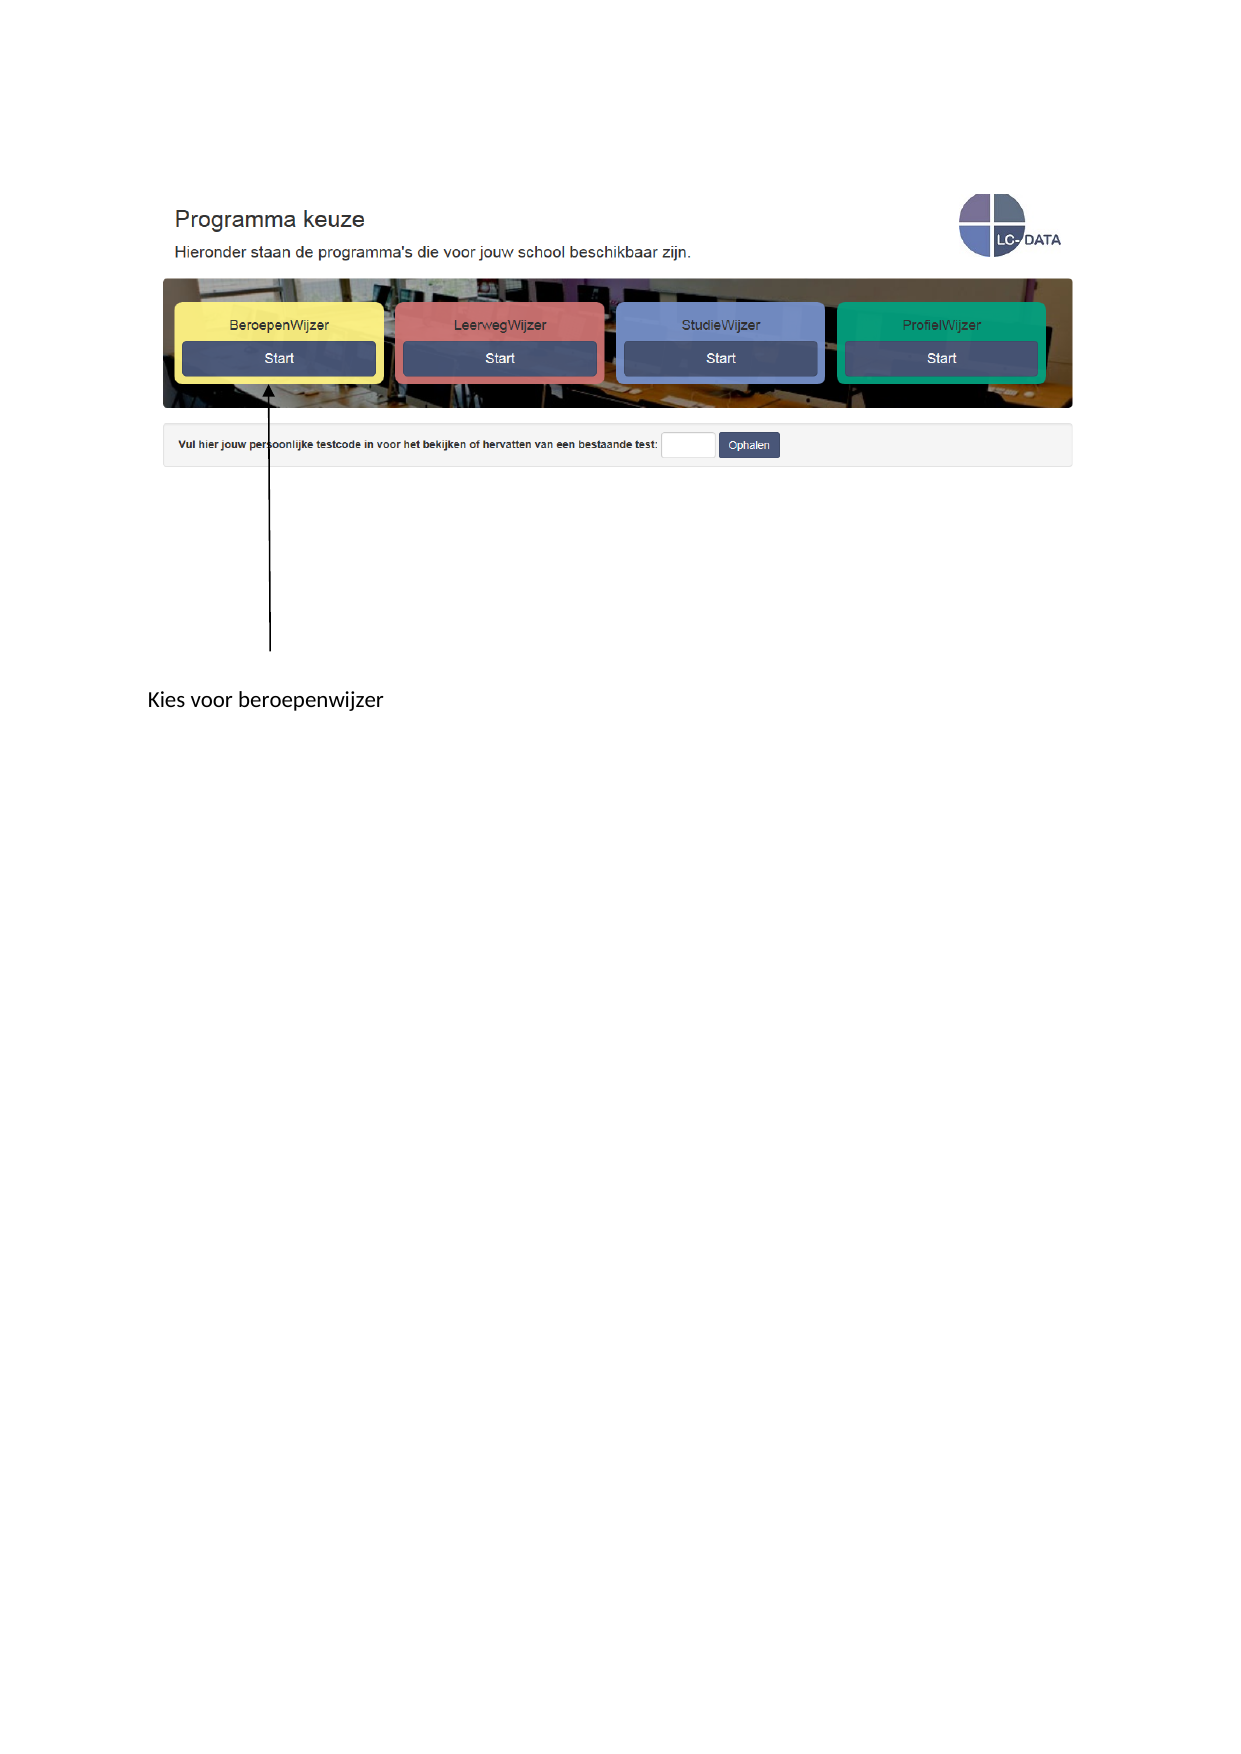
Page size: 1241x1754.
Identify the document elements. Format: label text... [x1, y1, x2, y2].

text Kies voor beroepenwijzer [148, 685, 1093, 713]
picture [147, 194, 1093, 479]
